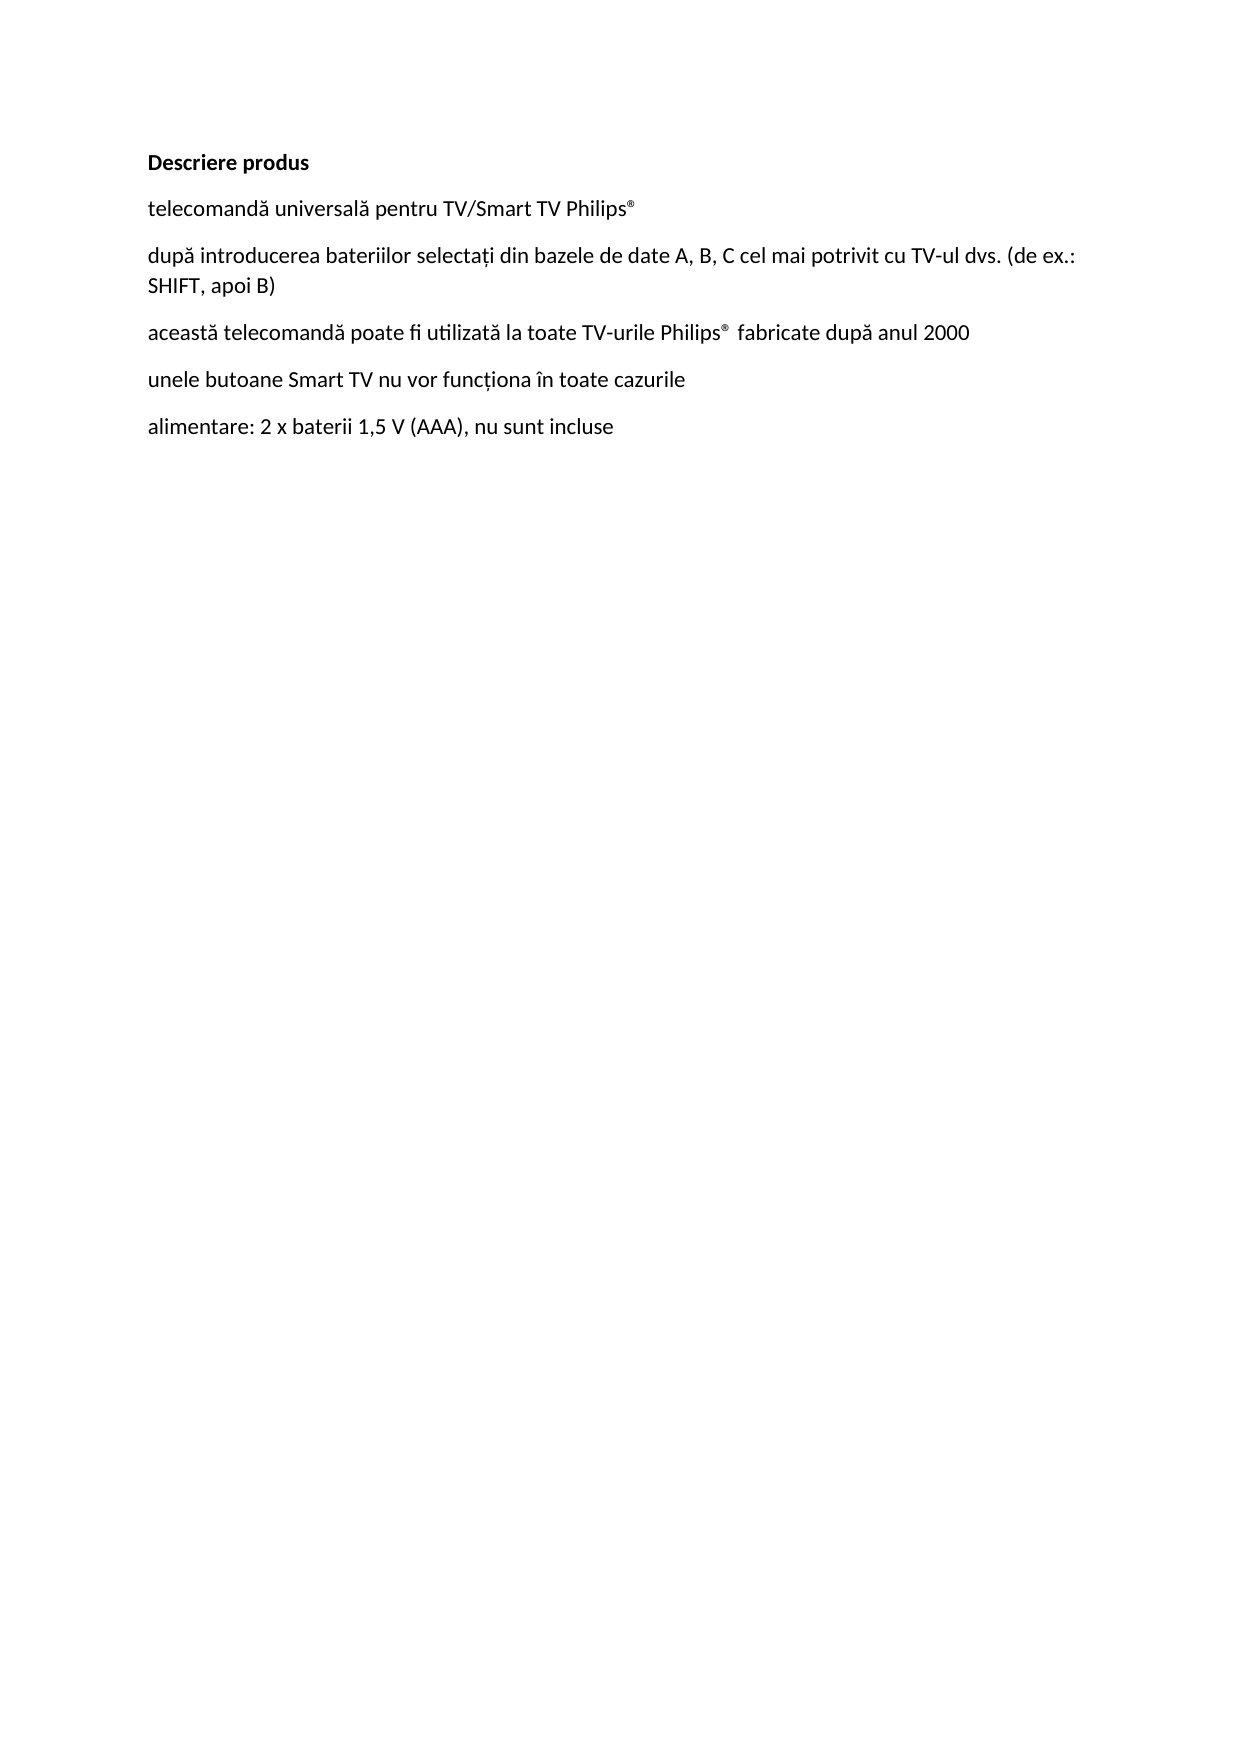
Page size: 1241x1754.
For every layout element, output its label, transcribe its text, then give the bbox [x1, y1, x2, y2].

text alimentare: 2 x baterii 1,5 V (AAA), nu sunt incluse [148, 412, 1093, 440]
text această telecomandă poate fi utilizată la toate TV-urile Philips® fabricate după anul 2000 [148, 318, 1093, 346]
text unele butoane Smart TV nu vor funcționa în toate cazurile [148, 365, 1093, 393]
text după introducerea bateriilor selectați din bazele de date A, B, C cel mai potrivit cu TV-ul dvs. (de ex.: SHIFT, apoi B) [148, 241, 1093, 299]
text telecomandă universală pentru TV/Smart TV Philips® [148, 194, 1093, 222]
text Descriere produs [148, 148, 1093, 176]
